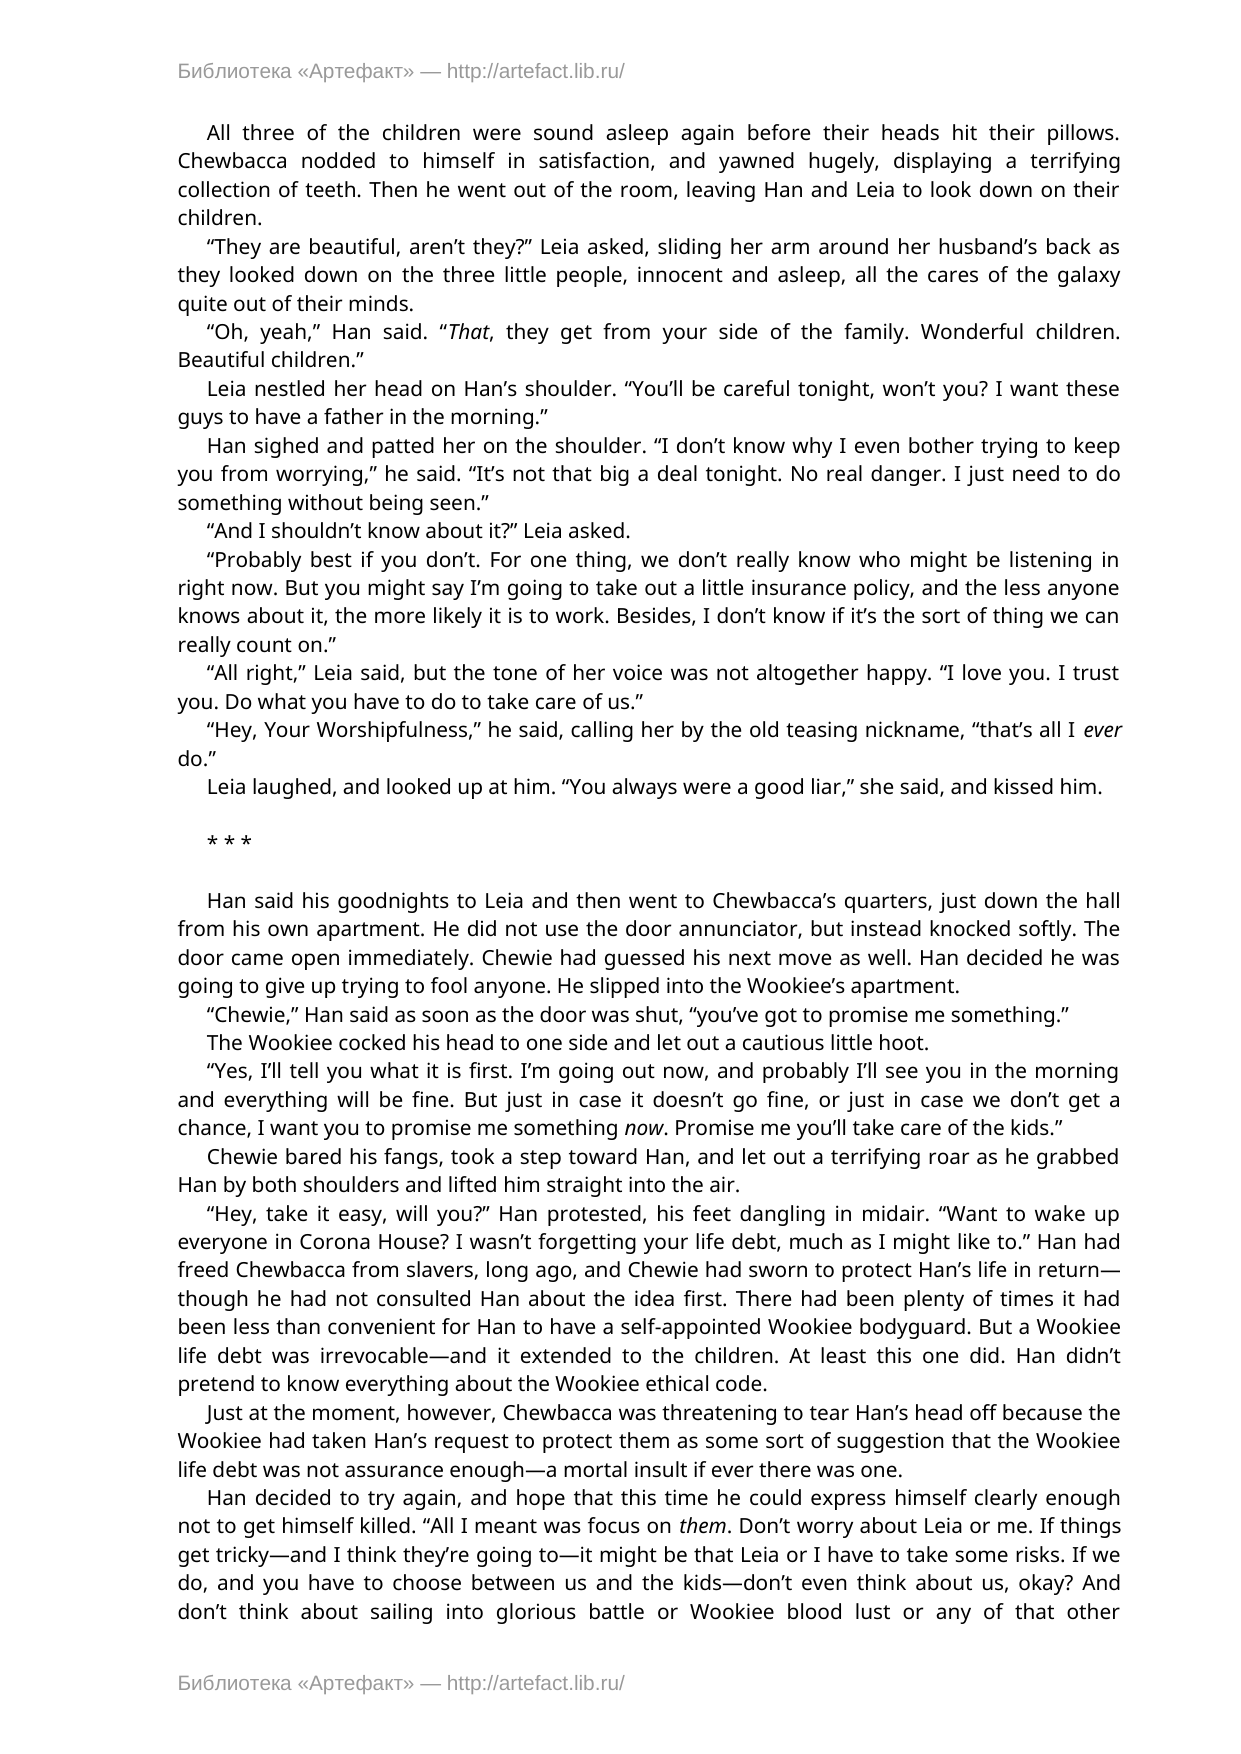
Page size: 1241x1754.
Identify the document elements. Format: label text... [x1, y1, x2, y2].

text “They are beautiful, aren’t they?” Leia asked, sliding her arm around her husband’s back as they looked down on the three little people, innocent and asleep, all the cares of the galaxy quite out of their minds. [177, 232, 1122, 317]
text “Hey, take it easy, will you?” Han protested, his feet dangling in midair. “Want to wake up everyone in Corona House? I wasn’t forgetting your life debt, much as I might like to.” Han had freed Chewbacca from slavers, long ago, and Chewie had sworn to protect Han’s life in return—though he had not consulted Han about the idea first. There had been plenty of times it had been less than convenient for Han to have a self-appointed Wookiee bodyguard. But a Wookiee life debt was irrevocable—and it extended to the children. At least this one did. Han didn’t pretend to know everything about the Wookiee ethical code. [177, 1199, 1122, 1398]
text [177, 1483, 1122, 1625]
text “Chewie,” Han said as soon as the door was shut, “you’ve got to promise me something.” [177, 1000, 1122, 1028]
text All three of the children were sound asleep again before their heads hit their pillows. Chewbacca nodded to himself in satisfaction, and yawned hugely, displaying a terrifying collection of teeth. Then he went out of the room, leaving Han and Leia to look down on their children. [177, 118, 1122, 232]
text Chewie bared his fangs, took a step toward Han, and let out a terrifying roar as he grabbed Han by both shoulders and lifted him straight into the air. [177, 1142, 1122, 1199]
text Leia laughed, and looked up at him. “You always were a good liar,” she said, and kissed him. [177, 772, 1122, 801]
text “Probably best if you don’t. For one thing, we don’t really know who might be listening in right now. But you might say I’m going to take out a little insurance policy, and the less anyone knows about it, the more likely it is to work. Besides, I don’t know if it’s the sort of thing we can really count on.” [177, 545, 1122, 658]
text “Yes, I’ll tell you what it is first. I’m going out now, and probably I’ll see you in the morning and everything will be fine. But just in case it doesn’t go fine, or just in case we don’t get a chance, I want you to promise me something now. Promise me you’ll take care of the kids.” [177, 1057, 1122, 1142]
text “And I shouldn’t know about it?” Leia asked. [177, 516, 1122, 545]
text Just at the moment, however, Chewbacca was threatening to tear Han’s head off because the Wookiee had taken Han’s request to protect them as some sort of suggestion that the Wookiee life debt was not assurance enough—a mortal insult if ever there was one. [177, 1398, 1122, 1483]
text “Oh, yeah,” Han said. “That, they get from your side of the family. Wonderful children. Beautiful children.” [177, 317, 1122, 374]
text Leia nestled her head on Han’s shoulder. “You’ll be careful tonight, won’t you? I want these guys to have a father in the morning.” [177, 374, 1122, 431]
text Han said his goodnights to Leia and then went to Chewbacca’s quarters, just down the hall from his own apartment. He did not use the door annunciator, but instead knocked softly. The door came open immediately. Chewie had guessed his next move as well. Han decided he was going to give up trying to fool anyone. He slipped into the Wookiee’s apartment. [177, 886, 1122, 1000]
text * * * [177, 829, 1122, 857]
text “Hey, Your Worshipfulness,” he said, calling her by the old teasing nickname, “that’s all I ever do.” [177, 715, 1122, 772]
text The Wookiee cocked his head to one side and let out a cautious little hoot. [177, 1028, 1122, 1057]
text “All right,” Leia said, but the tone of her voice was not altogether happy. “I love you. I trust you. Do what you have to do to take care of us.” [177, 658, 1122, 715]
text Han sighed and patted her on the shoulder. “I don’t know why I even bother trying to keep you from worrying,” he said. “It’s not that big a deal tonight. No real danger. I just need to do something without being seen.” [177, 431, 1122, 516]
